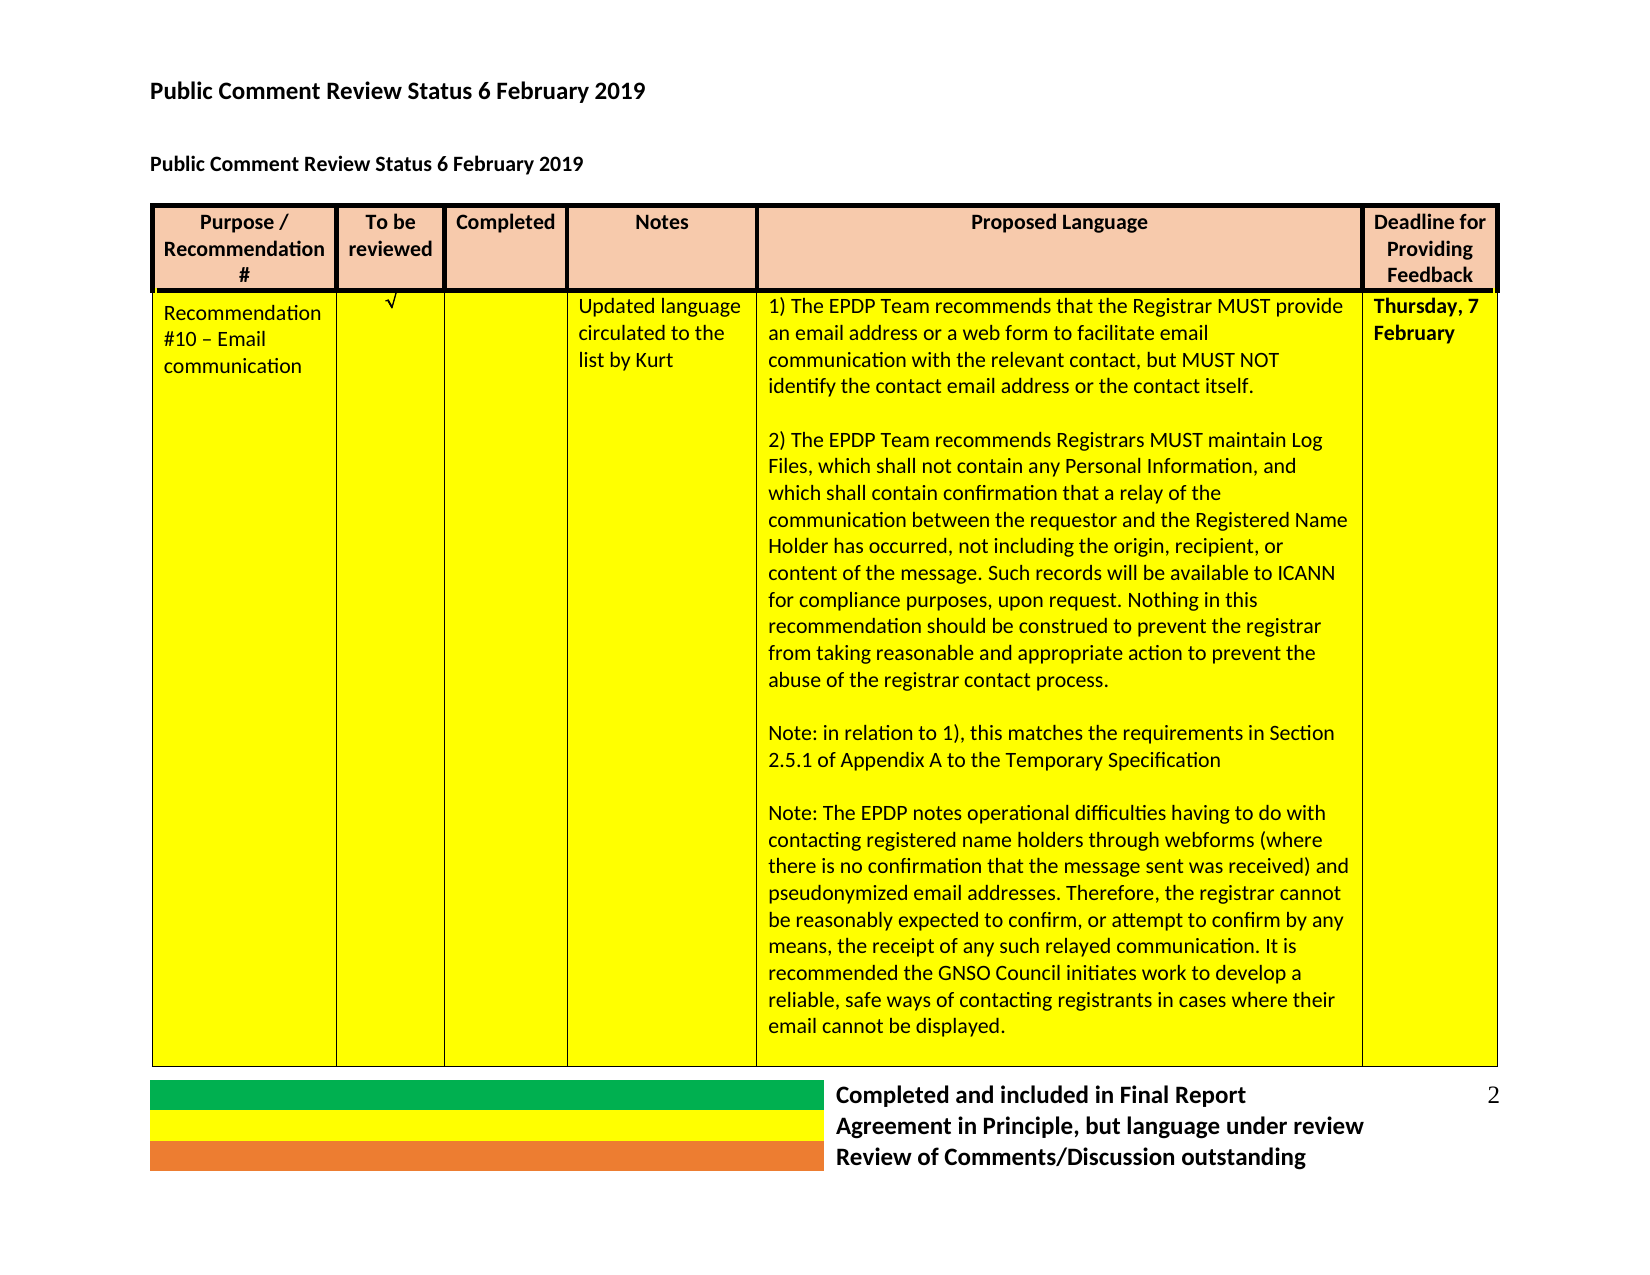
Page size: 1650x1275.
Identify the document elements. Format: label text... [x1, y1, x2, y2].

table_cell 1) The EPDP Team recommends that the Registrar MUST provide an email address or a web form to facilitate email communication with the relevant contact, but MUST NOT identify the contact email address or the contact itself. 2) The EPDP Team recommends Registrars MUST maintain Log Files, which shall not contain any Personal Information, and which shall contain confirmation that a relay of the communication between the requestor and the Registered Name Holder has occurred, not including the origin, recipient, or content of the message. Such records will be available to ICANN for compliance purposes, upon request. Nothing in this recommendation should be construed to prevent the registrar from taking reasonable and appropriate action to prevent the abuse of the registrar contact process. Note: in relation to 1), this matches the requirements in Section 2.5.1 of Appendix A to the Temporary Specification Note: The EPDP notes operational difficulties having to do with contacting registered name holders through webforms (where there is no confirmation that the message sent was received) and pseudonymized email addresses. Therefore, the registrar cannot be reasonably expected to confirm, or attempt to confirm by any means, the receipt of any such relayed communication. It is recommended the GNSO Council initiates work to develop a reliable, safe ways of contacting registrants in cases where their email cannot be displayed. [757, 293, 1362, 1066]
table_header Notes [569, 208, 755, 288]
table_header To be reviewed [339, 208, 442, 288]
table_header Purpose / Recommendation # [155, 208, 334, 288]
table_header Completed [447, 208, 565, 288]
text Public Comment Review Status 6 February 2019 [150, 150, 1500, 177]
table_cell [337, 293, 444, 1066]
table_cell [445, 293, 567, 1066]
table_cell Thursday, 7 February [1363, 288, 1497, 1066]
table_header Proposed Language [759, 208, 1360, 288]
table_header Deadline for Providing Feedback [1365, 208, 1495, 288]
table_cell Updated language circulated to the list by Kurt [568, 293, 756, 1066]
table_cell Recommendation #10 – Email communication [153, 288, 336, 1066]
